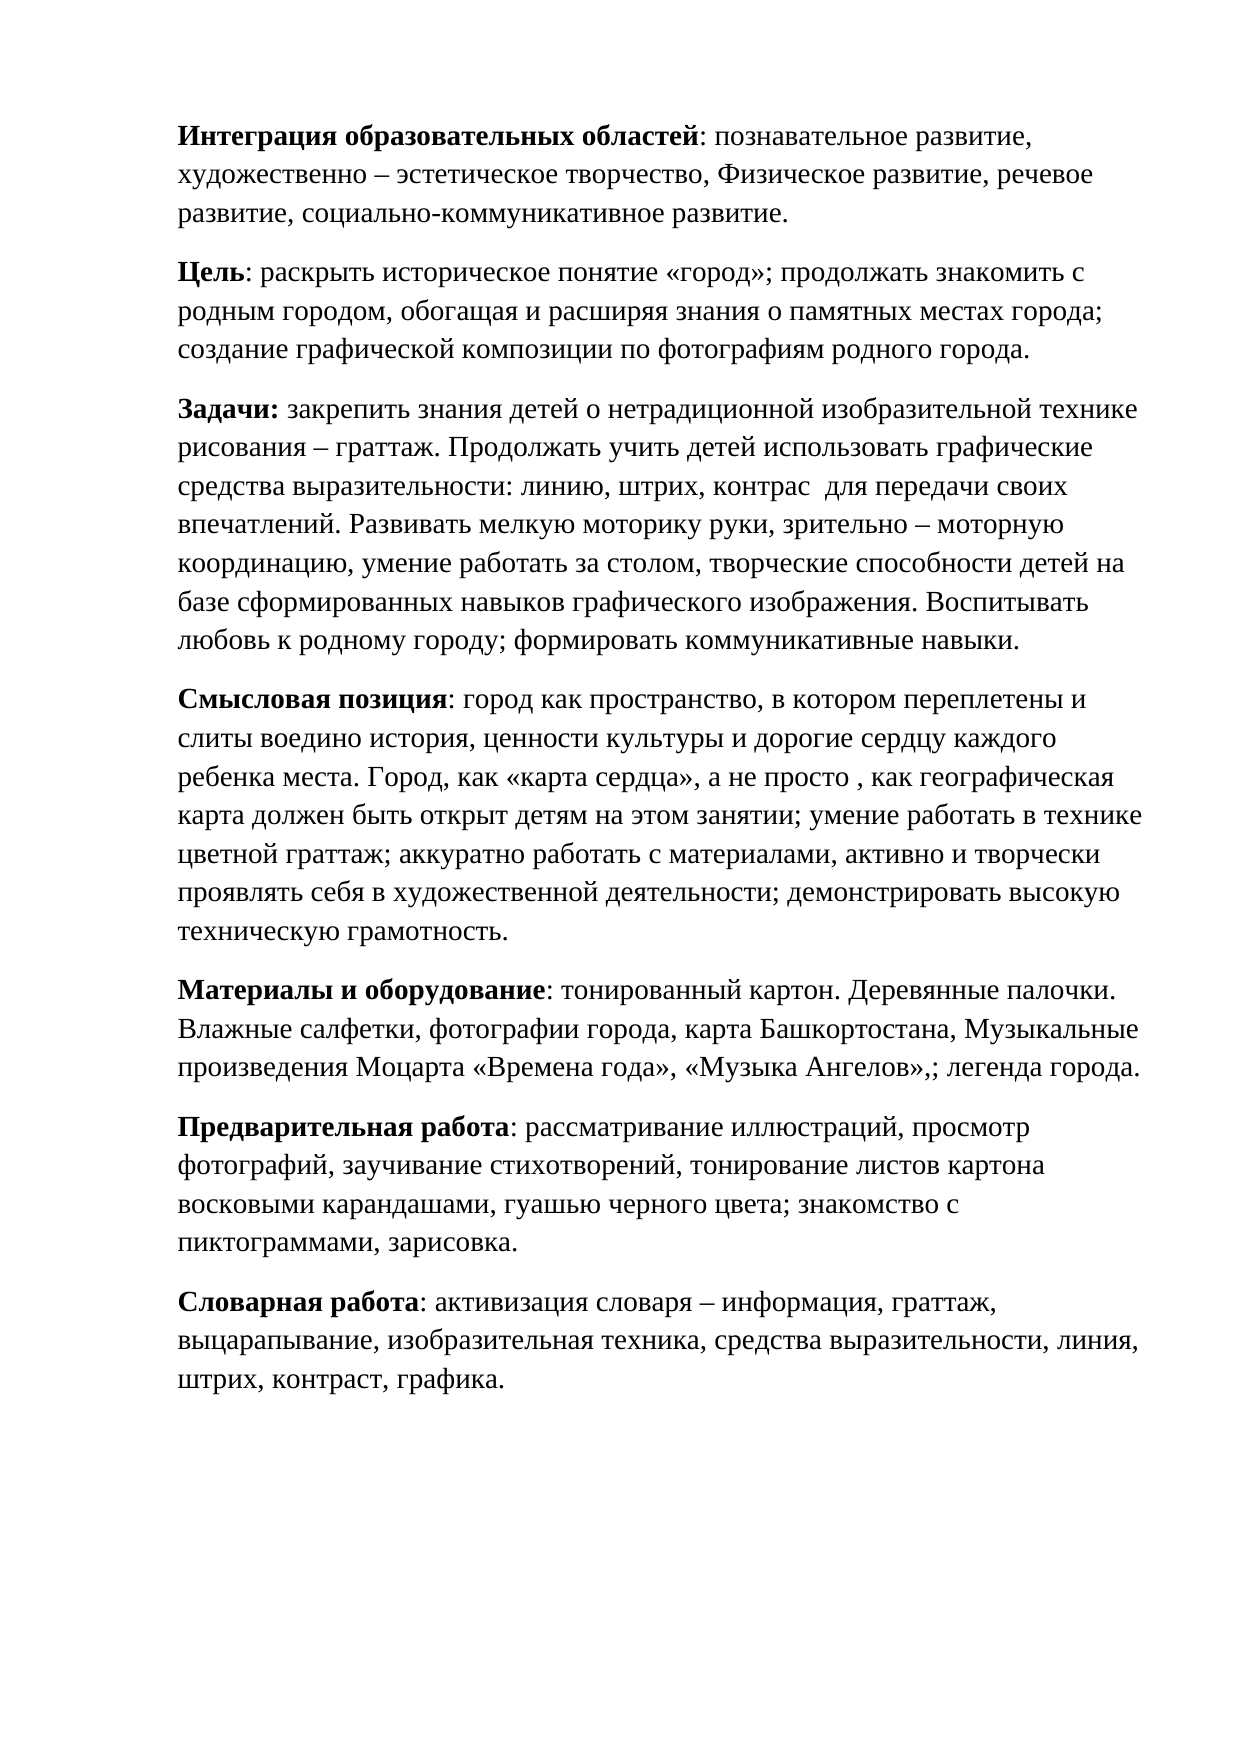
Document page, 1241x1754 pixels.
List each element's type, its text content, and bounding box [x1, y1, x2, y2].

text Интеграция образовательных областей: познавательное развитие, художественно – эстетическое творчество, Физическое развитие, речевое развитие, социально-коммуникативное развитие. [177, 118, 1152, 229]
text Материалы и оборудование: тонированный картон. Деревянные палочки. Влажные салфетки, фотографии города, карта Башкортостана, Музыкальные произведения Моцарта «Времена года», «Музыка Ангелов»,; легенда города. [177, 972, 1152, 1083]
text Смысловая позиция: город как пространство, в котором переплетены и слиты воедино история, ценности культуры и дорогие сердцу каждого ребенка места. Город, как «карта сердца», а не просто , как географическая карта должен быть открыт детям на этом занятии; умение работать в технике цветной граттаж; аккуратно работать с материалами, активно и творчески проявлять себя в художественной деятельности; демонстрировать высокую техническую грамотность. [177, 682, 1152, 946]
text Цель: раскрыть историческое понятие «город»; продолжать знакомить с родным городом, обогащая и расширяя знания о памятных местах города; создание графической композиции по фотографиям родного города. [177, 254, 1152, 365]
text Словарная работа: активизация словаря – информация, граттаж, выцарапывание, изобразительная техника, средства выразительности, линия, штрих, контраст, графика. [177, 1284, 1152, 1394]
text Предварительная работа: рассматривание иллюстраций, просмотр фотографий, заучивание стихотворений, тонирование листов картона восковыми карандашами, гуашью черного цвета; знакомство с пиктограммами, зарисовка. [177, 1109, 1152, 1258]
text Задачи: закрепить знания детей о нетрадиционной изобразительной технике рисования – граттаж. Продолжать учить детей использовать графические средства выразительности: линию, штрих, контрас для передачи своих впечатлений. Развивать мелкую моторику руки, зрительно – моторную координацию, умение работать за столом, творческие способности детей на базе сформированных навыков графического изображения. Воспитывать любовь к родному городу; формировать коммуникативные навыки. [177, 391, 1152, 656]
